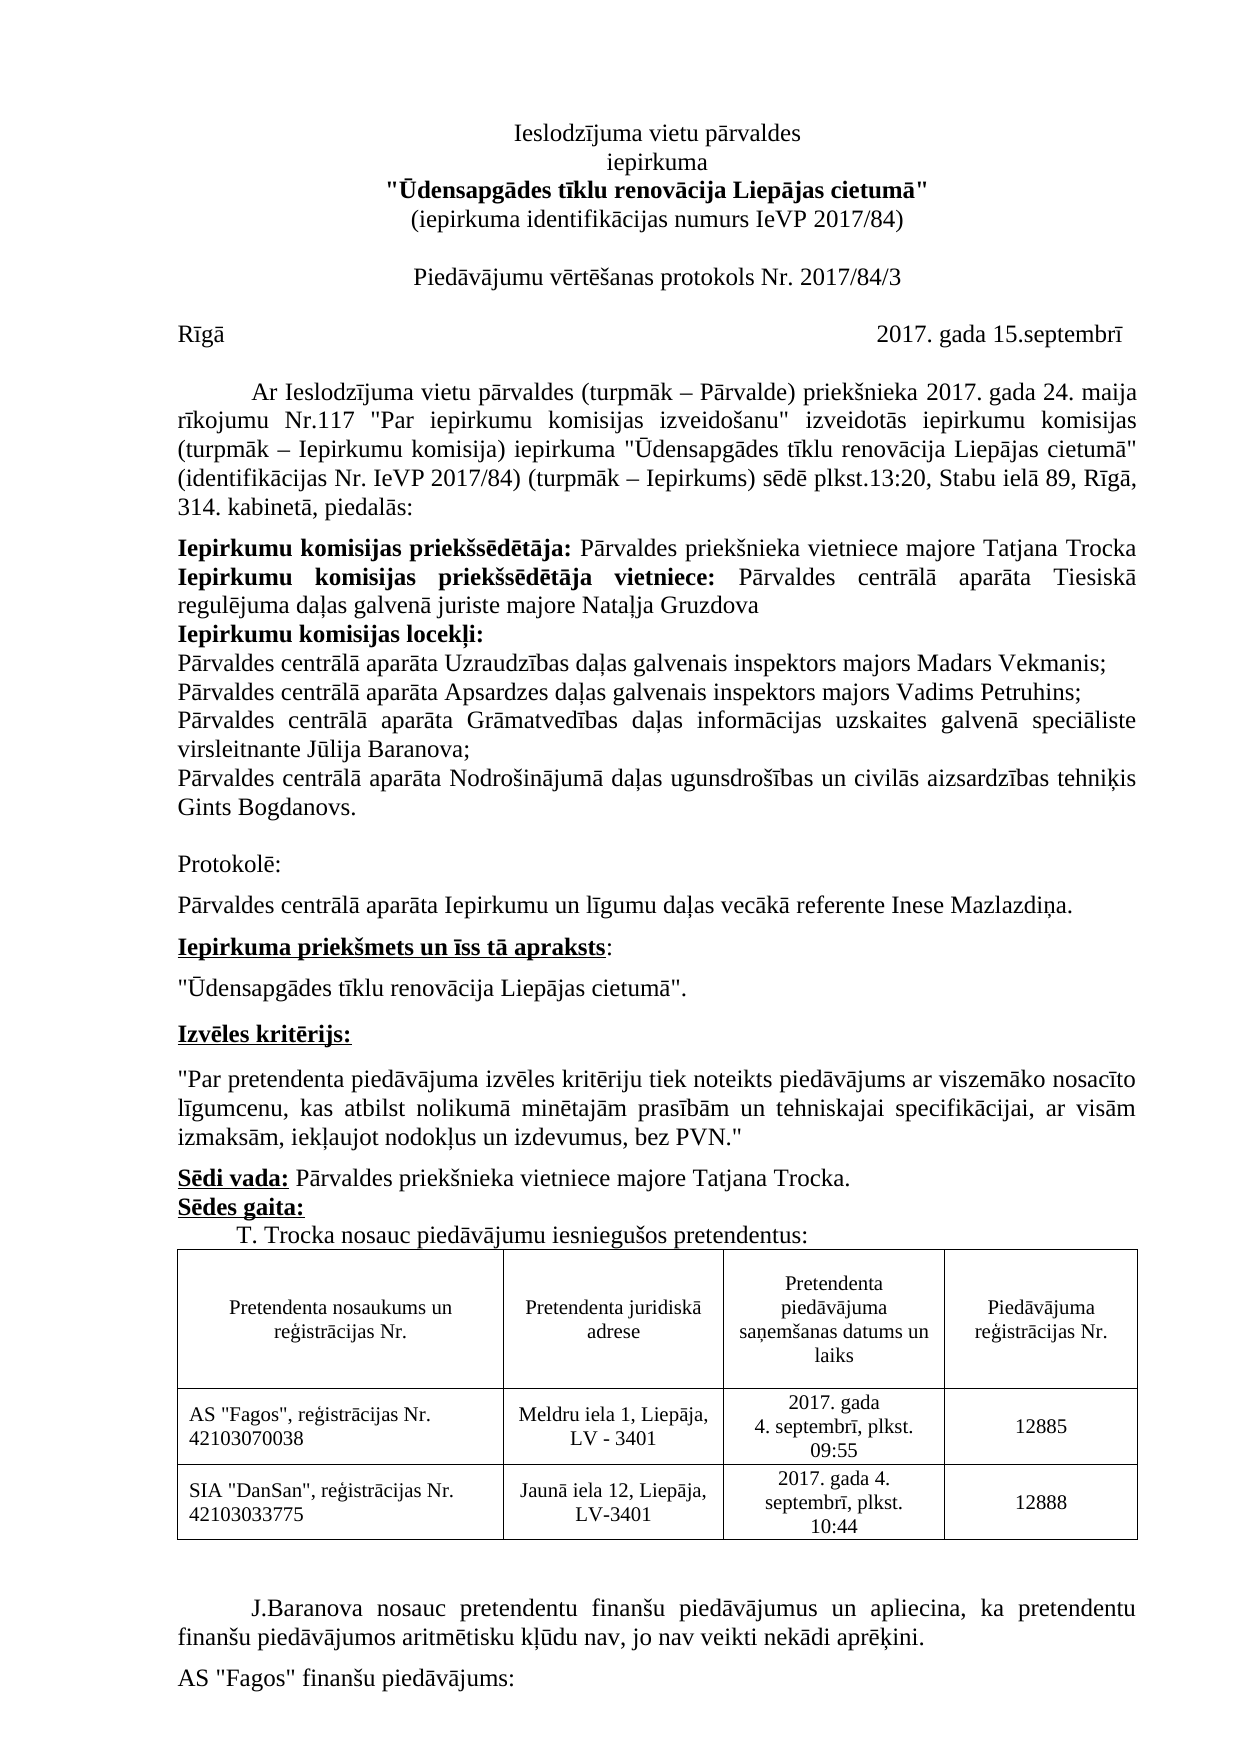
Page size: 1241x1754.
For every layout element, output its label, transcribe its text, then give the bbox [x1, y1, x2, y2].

text Rīgā 2017. gada 15.septembrī [177, 319, 1137, 348]
text Pārvaldes centrālā aparāta Iepirkumu un līgumu daļas vecākā referente Inese Mazlazdiņa. [177, 891, 1137, 919]
text J.Baranova nosauc pretendentu finanšu piedāvājumus un apliecina, ka pretendentu finanšu piedāvājumos aritmētisku kļūdu nav, jo nav veikti nekādi aprēķini. [177, 1593, 1137, 1651]
text Izvēles kritērijs: [177, 1019, 1132, 1047]
text Sēdes gaita: [177, 1192, 1133, 1220]
table_cell AS "Fagos", reģistrācijas Nr. 42103070038 [178, 1389, 503, 1463]
table_header Pretendenta juridiskā adrese [504, 1250, 723, 1388]
text Protokolē: [177, 849, 1137, 878]
text "Par pretendenta piedāvājuma izvēles kritēriju tiek noteikts piedāvājums ar viszemāko nosacīto līgumcenu, kas atbilst nolikumā minētajām prasībām un tehniskajai specifikācijai, ar visām izmaksām, iekļaujot nodokļus un izdevumus, bez PVN." [177, 1064, 1137, 1150]
table_header Pretendenta piedāvājuma saņemšanas datums un laiks [724, 1250, 944, 1388]
text "Ūdensapgādes tīklu renovācija Liepājas cietumā". [177, 973, 1132, 1002]
table_cell 12885 [945, 1389, 1137, 1463]
text Sēdi vada: Pārvaldes priekšnieka vietniece majore Tatjana Trocka. [177, 1163, 1137, 1192]
table_header Pretendenta nosaukums un reģistrācijas Nr. [178, 1250, 503, 1388]
text "Ūdensapgādes tīklu renovācija Liepājas cietumā" [177, 176, 1137, 204]
text Iepirkumu komisijas locekļi: [177, 619, 1137, 648]
text Pārvaldes centrālā aparāta Nodrošinājumā daļas ugunsdrošības un civilās aizsardzības tehniķis Gints Bogdanovs. [177, 763, 1137, 821]
text Ar Ieslodzījuma vietu pārvaldes (turpmāk – Pārvalde) priekšnieka 2017. gada 24. maija rīkojumu Nr.117 "Par iepirkumu komisijas izveidošanu" izveidotās iepirkumu komisijas (turpmāk – Iepirkumu komisija) iepirkuma "Ūdensapgādes tīklu renovācija Liepājas cietumā" (identifikācijas Nr. IeVP 2017/84) (turpmāk – Iepirkums) sēdē plkst.13:20, Stabu ielā 89, Rīgā, 314. kabinetā, piedalās: [177, 377, 1137, 521]
text iepirkuma [177, 147, 1137, 176]
text Piedāvājumu vērtēšanas Nr. 2017/84/3 [177, 262, 1137, 291]
text Pārvaldes centrālā aparāta Apsardzes daļas galvenais inspektors majors Vadims Petruhins; [177, 677, 1137, 706]
table_header Piedāvājuma reģistrācijas Nr. [945, 1250, 1137, 1388]
text AS "Fagos" finanšu piedāvājums: [177, 1663, 1137, 1692]
text (iepirkuma identifikācijas numurs IeVP 2017/84) [177, 204, 1137, 233]
text Iepirkuma priekšmets un īss tā apraksts: [177, 932, 1137, 961]
text Ieslodzījuma vietu pārvaldes [177, 118, 1137, 147]
text T. Trocka nosauc piedāvājumu iesniegušos pretendentus: [177, 1220, 1133, 1249]
text Pārvaldes centrālā aparāta Uzraudzības daļas galvenais inspektors majors Madars Vekmanis; [177, 648, 1137, 677]
table_cell 2017. gada 4. septembrī, plkst. 09:55 [724, 1389, 944, 1463]
table_cell SIA "DanSan", reģistrācijas Nr. 42103033775 [178, 1465, 503, 1539]
text Pārvaldes centrālā aparāta Grāmatvedības daļas informācijas uzskaites galvenā speciāliste virsleitnante Jūlija Baranova; [177, 706, 1137, 763]
table_cell 12888 [945, 1465, 1137, 1539]
table_cell 2017. gada 4. septembrī, plkst. 10:44 [724, 1465, 944, 1539]
text Iepirkumu komisijas priekšsēdētāja: Pārvaldes priekšnieka vietniece majore Tatjana Trocka Iepirkumu komisijas priekšsēdētāja vietniece: Pārvaldes centrālā aparāta Tiesiskā regulējuma daļas galvenā juriste majore Nataļja Gruzdova [177, 533, 1137, 619]
table_cell Jaunā iela 12, Liepāja, LV-3401 [504, 1465, 723, 1539]
table_cell Meldru iela 1, Liepāja, LV - 3401 [504, 1389, 723, 1463]
